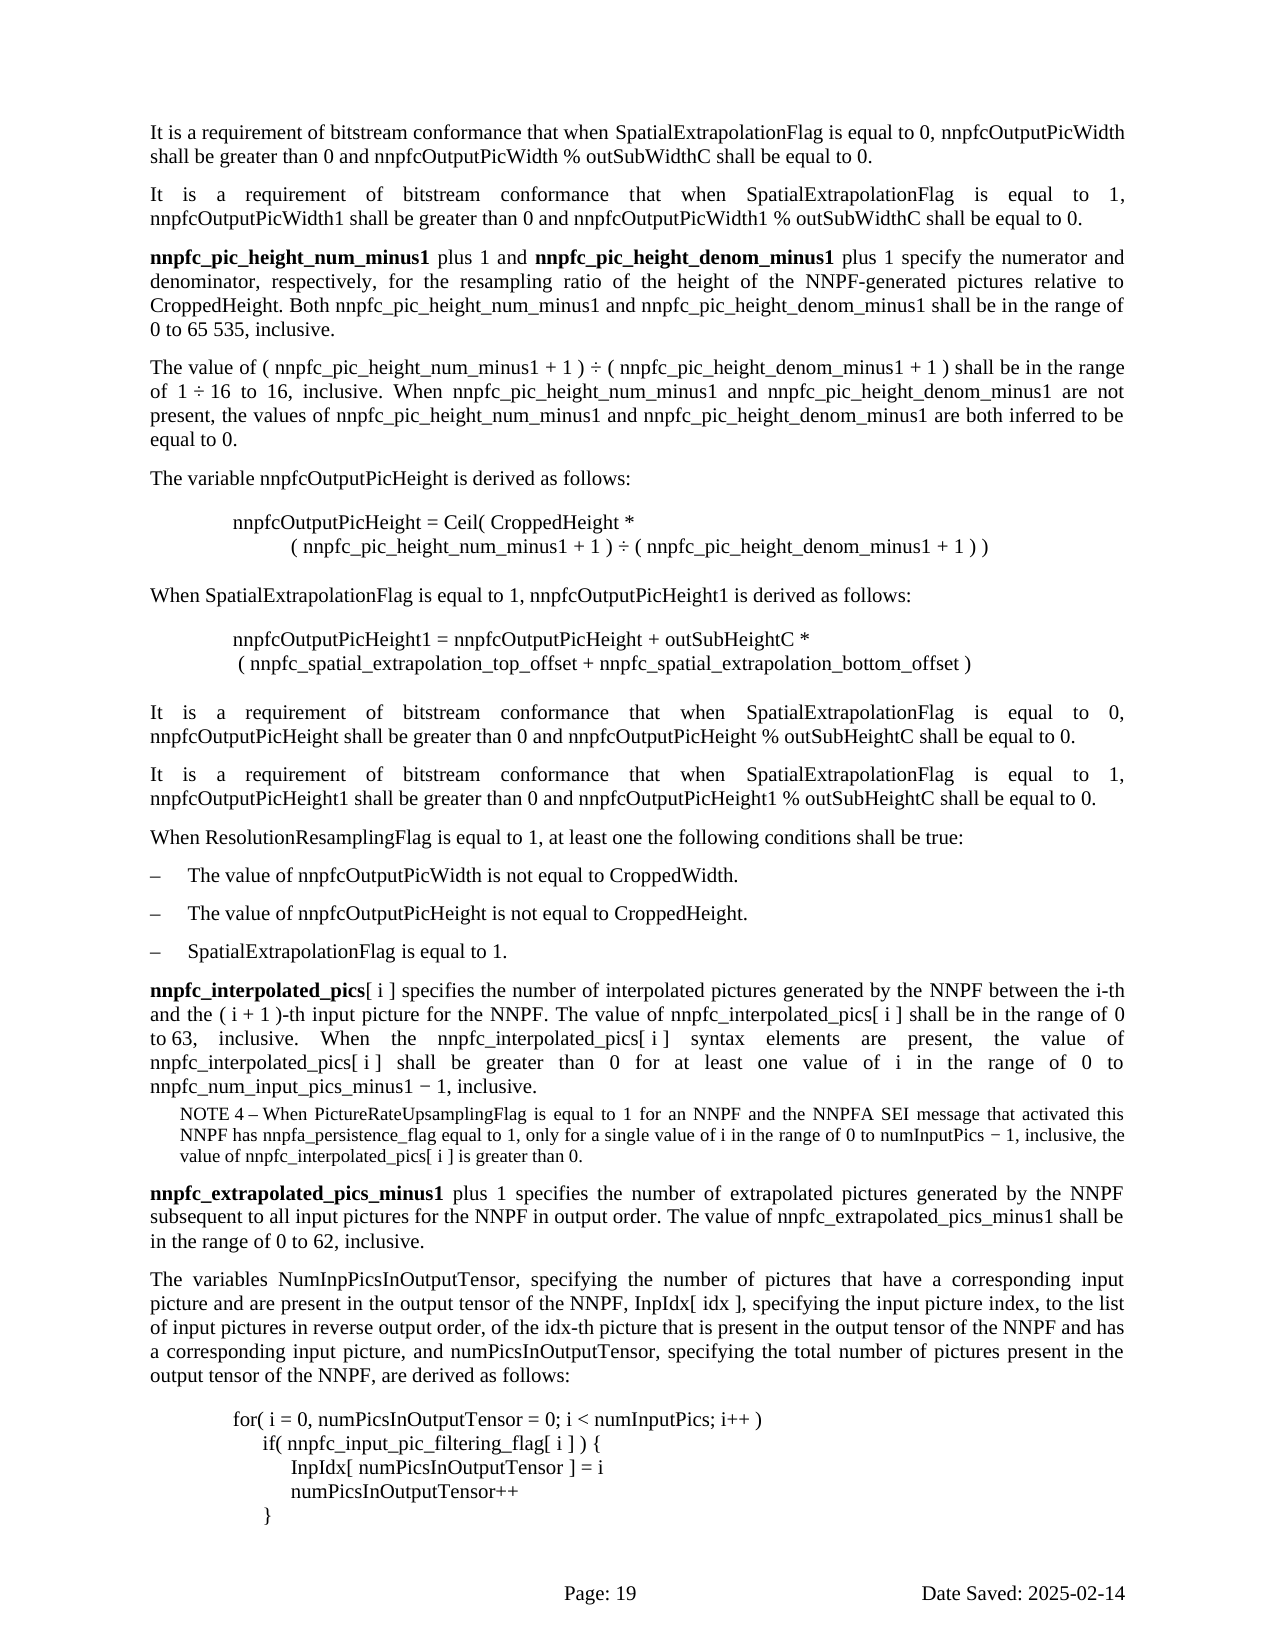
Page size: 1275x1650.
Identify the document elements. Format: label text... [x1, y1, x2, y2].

text It is a requirement of bitstream conformance that when SpatialExtrapolationFlag is equal to 1, nnpfcOutputPicHeight1 shall be greater than 0 and nnpfcOutputPicHeight1 % outSubHeightC shall be equal to 0. [150, 762, 1125, 810]
text – SpatialExtrapolationFlag is equal to 1. [150, 939, 1125, 963]
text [233, 1407, 1125, 1527]
text When ResolutionResamplingFlag is equal to 1, at least one the following conditions shall be true: [150, 824, 1125, 849]
text The value of ( nnpfc_pic_height_num_minus1 + 1 ) ÷ ( nnpfc_pic_height_denom_minus1 + 1 ) shall be in the range of 1 ÷ 16 to 16, inclusive. When nnpfc_pic_height_num_minus1 and nnpfc_pic_height_denom_minus1 are not present, the values of nnpfc_pic_height_num_minus1 and nnpfc_pic_height_denom_minus1 are both inferred to be equal to 0. [150, 355, 1125, 451]
text – The value of nnpfcOutputPicWidth is not equal to CroppedWidth. [150, 863, 1125, 887]
text – The value of nnpfcOutputPicHeight is not equal to CroppedHeight. [150, 901, 1125, 925]
text The variables NumInpPicsInOutputTensor, specifying the number of pictures that have a corresponding input picture and are present in the output tensor of the NNPF, InpIdx[ idx ], specifying the input picture index, to the list of input pictures in reverse output order, of the idx-th picture that is present in the output tensor of the NNPF and has a corresponding input picture, and numPicsInOutputTensor, specifying the total number of pictures present in the output tensor of the NNPF, are derived as follows: [150, 1267, 1125, 1387]
text It is a requirement of bitstream conformance that when SpatialExtrapolationFlag is equal to 1, nnpfcOutputPicWidth1 shall be greater than 0 and nnpfcOutputPicWidth1 % outSubWidthC shall be equal to 0. [150, 182, 1125, 230]
text nnpfc_interpolated_pics[ i ] specifies the number of interpolated pictures generated by the NNPF between the i-th and the ( i + 1 )-th input picture for the NNPF. The value of nnpfc_interpolated_pics[ i ] shall be in the range of 0 to 63, inclusive. When the nnpfc_interpolated_pics[ i ] syntax elements are present, the value of nnpfc_interpolated_pics[ i ] shall be greater than 0 for at least one value of i in the range of 0 to nnpfc_num_input_pics_minus1 − 1, inclusive. [150, 977, 1125, 1098]
text When SpatialExtrapolationFlag is equal to 1, nnpfcOutputPicHeight1 is derived as follows: [150, 583, 1125, 607]
text It is a requirement of bitstream conformance that when SpatialExtrapolationFlag is equal to 0, nnpfcOutputPicWidth shall be greater than 0 and nnpfcOutputPicWidth % outSubWidthC shall be equal to 0. [150, 120, 1125, 168]
text nnpfc_extrapolated_pics_minus1 plus 1 specifies the number of extrapolated pictures generated by the NNPF subsequent to all input pictures for the NNPF in output order. The value of nnpfc_extrapolated_pics_minus1 shall be in the range of 0 to 62, inclusive. [150, 1180, 1125, 1253]
text NOTE 4 – When PictureRateUpsamplingFlag is equal to 1 for an NNPF and the NNPFA SEI message that activated this NNPF has nnpfa_persistence_flag equal to 1, only for a single value of i in the range of 0 to numInputPics − 1, inclusive, the value of nnpfc_interpolated_pics[ i ] is greater than 0. [179, 1104, 1125, 1166]
text nnpfcOutputPicHeight1 = nnpfcOutputPicHeight + outSubHeightC * ( nnpfc_spatial_extrapolation_top_offset + nnpfc_spatial_extrapolation_bottom_offset ) (78) [233, 627, 1125, 675]
text It is a requirement of bitstream conformance that when SpatialExtrapolationFlag is equal to 0, nnpfcOutputPicHeight shall be greater than 0 and nnpfcOutputPicHeight % outSubHeightC shall be equal to 0. [150, 700, 1125, 748]
text nnpfc_pic_height_num_minus1 plus 1 and nnpfc_pic_height_denom_minus1 plus 1 specify the numerator and denominator, respectively, for the resampling ratio of the height of the NNPF-generated pictures relative to CroppedHeight. Both nnpfc_pic_height_num_minus1 and nnpfc_pic_height_denom_minus1 shall be in the range of 0 to 65 535, inclusive. [150, 244, 1125, 341]
text The variable nnpfcOutputPicHeight is derived as follows: [150, 465, 1125, 489]
text nnpfcOutputPicHeight = Ceil( CroppedHeight * (78) ( nnpfc_pic_height_num_minus1 + 1 ) ÷ ( nnpfc_pic_height_denom_minus1 + 1 ) ) [233, 509, 1125, 558]
